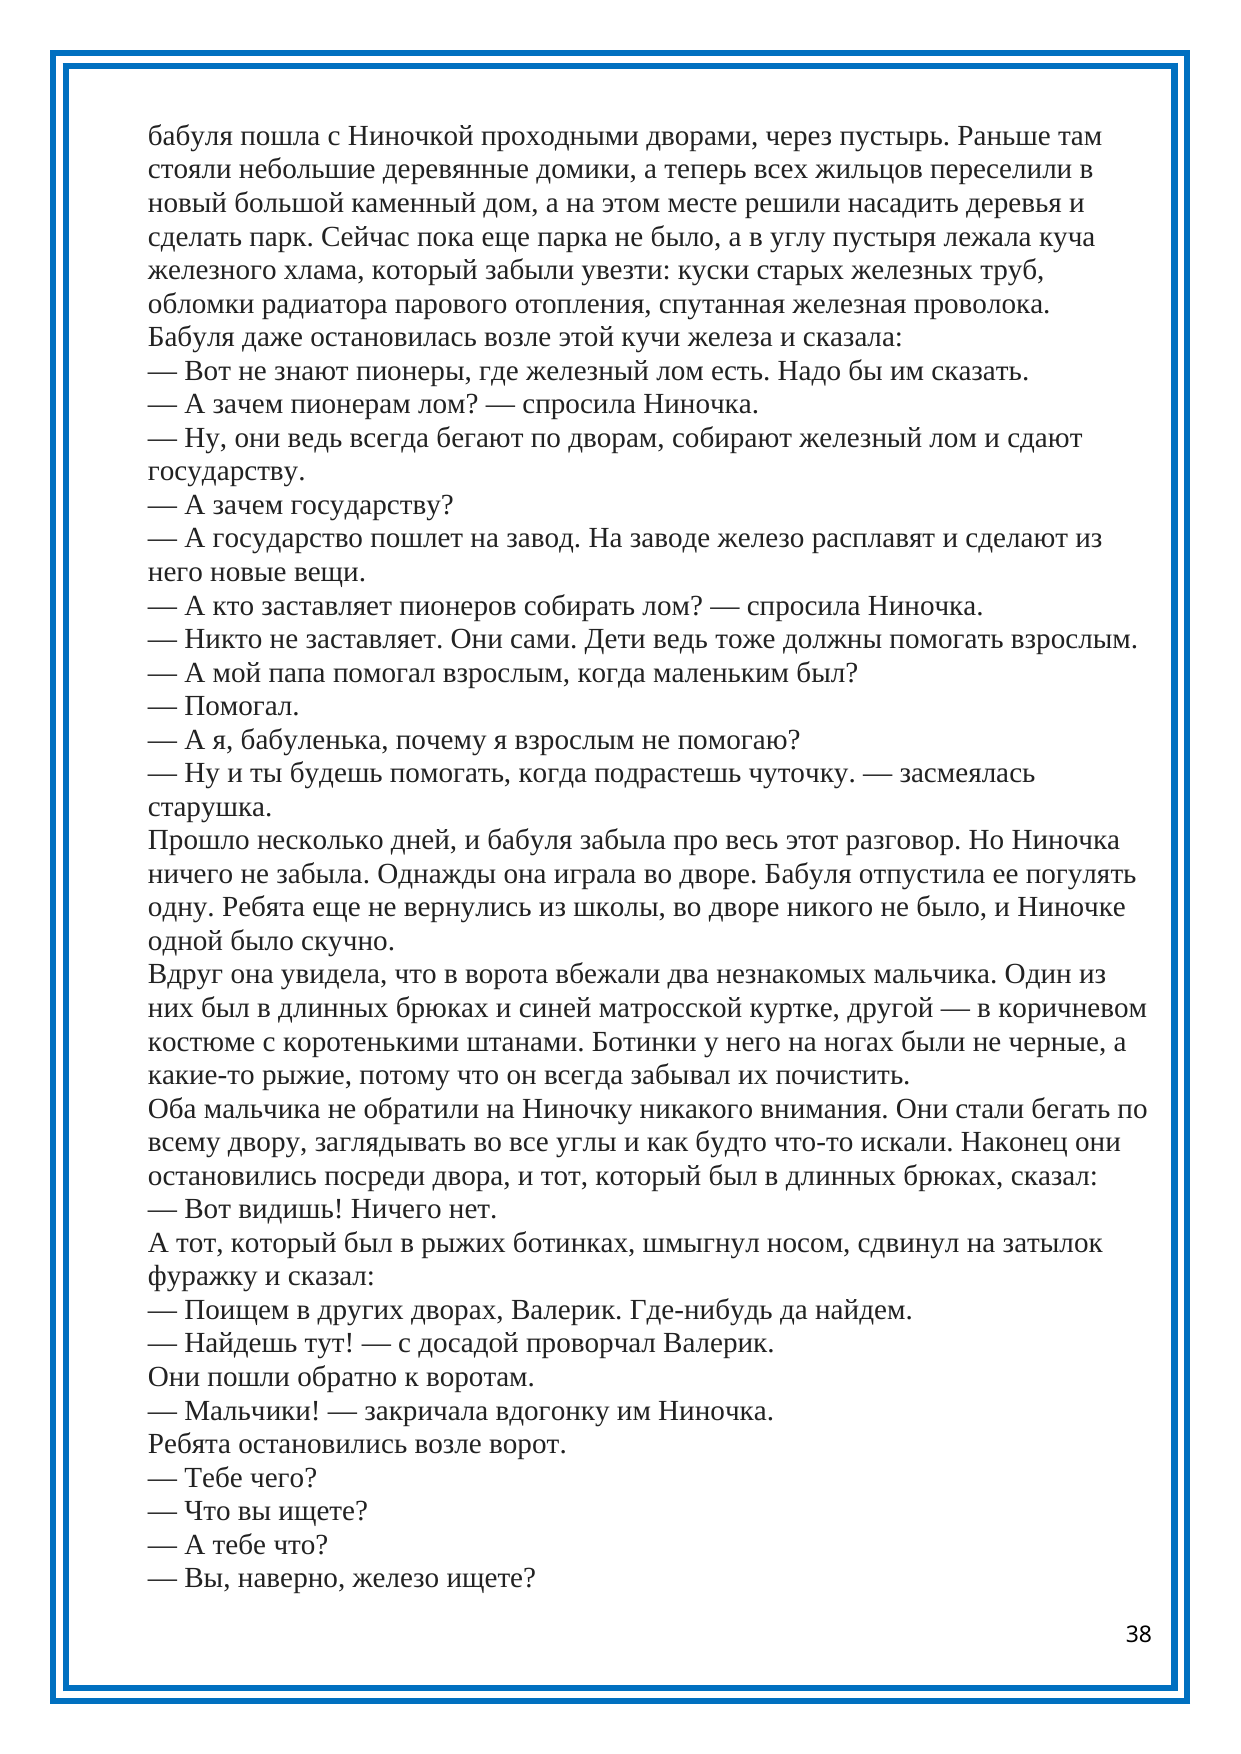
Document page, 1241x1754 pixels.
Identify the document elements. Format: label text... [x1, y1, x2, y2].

text — Ну, они ведь всегда бегают по дворам, собирают железный лом и сдают государству. [148, 420, 1152, 487]
text — А тебе что? [148, 1527, 1152, 1560]
text — А зачем государству? [148, 487, 1152, 521]
text — Поищем в других дворах, Валерик. Где-нибудь да найдем. [148, 1292, 1152, 1326]
text — Что вы ищете? [148, 1493, 1152, 1527]
text — Найдешь тут! — с досадой проворчал Валерик. [148, 1326, 1152, 1359]
text — А зачем пионерам лом? — спросила Ниночка. [148, 386, 1152, 420]
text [148, 118, 1152, 319]
text Бабуля даже остановилась возле этой кучи железа и сказала: [148, 319, 1152, 353]
text Оба мальчика не обратили на Ниночку никакого внимания. Они стали бегать по всему двору, заглядывать во все углы и как будто что-то искали. Наконец они остановились посреди двора, и тот, который был в длинных брюках, сказал: [148, 1091, 1152, 1191]
text Вдруг она увидела, что в ворота вбежали два незнакомых мальчика. Один из них был в длинных брюках и синей матросской куртке, другой — в коричневом костюме с коротенькими штанами. Ботинки у него на ногах были не черные, а какие-то рыжие, потому что он всегда забывал их почистить. [148, 957, 1152, 1091]
text — А мой папа помогал взрослым, когда маленьким был? [148, 655, 1152, 688]
text — Помогал. [148, 688, 1152, 722]
text — А я, бабуленька, почему я взрослым не помогаю? [148, 722, 1152, 755]
text — Вот не знают пионеры, где железный лом есть. Надо бы им сказать. [148, 353, 1152, 386]
text — А государство пошлет на завод. На заводе железо расплавят и сделают из него новые вещи. [148, 521, 1152, 588]
text — Никто не заставляет. Они сами. Дети ведь тоже должны помогать взрослым. [148, 621, 1152, 655]
text — Тебе чего? [148, 1460, 1152, 1493]
text Они пошли обратно к воротам. [148, 1359, 1152, 1393]
text А тот, который был в рыжих ботинках, шмыгнул носом, сдвинул на затылок фуражку и сказал: [148, 1225, 1152, 1292]
text — Вот видишь! Ничего нет. [148, 1191, 1152, 1225]
text — Вы, наверно, железо ищете? [148, 1560, 1152, 1594]
text Ребята остановились возле ворот. [148, 1426, 1152, 1460]
text Прошло несколько дней, и бабуля забыла про весь этот разговор. Но Ниночка ничего не забыла. Однажды она играла во дворе. Бабуля отпустила ее погулять одну. Ребята еще не вернулись из школы, во дворе никого не было, и Ниночке одной было скучно. [148, 822, 1152, 957]
text — Мальчики! — закричала вдогонку им Ниночка. [148, 1393, 1152, 1426]
text — А кто заставляет пионеров собирать лом? — спросила Ниночка. [148, 588, 1152, 621]
text — Ну и ты будешь помогать, когда подрастешь чуточку. — засмеялась старушка. [148, 755, 1152, 822]
